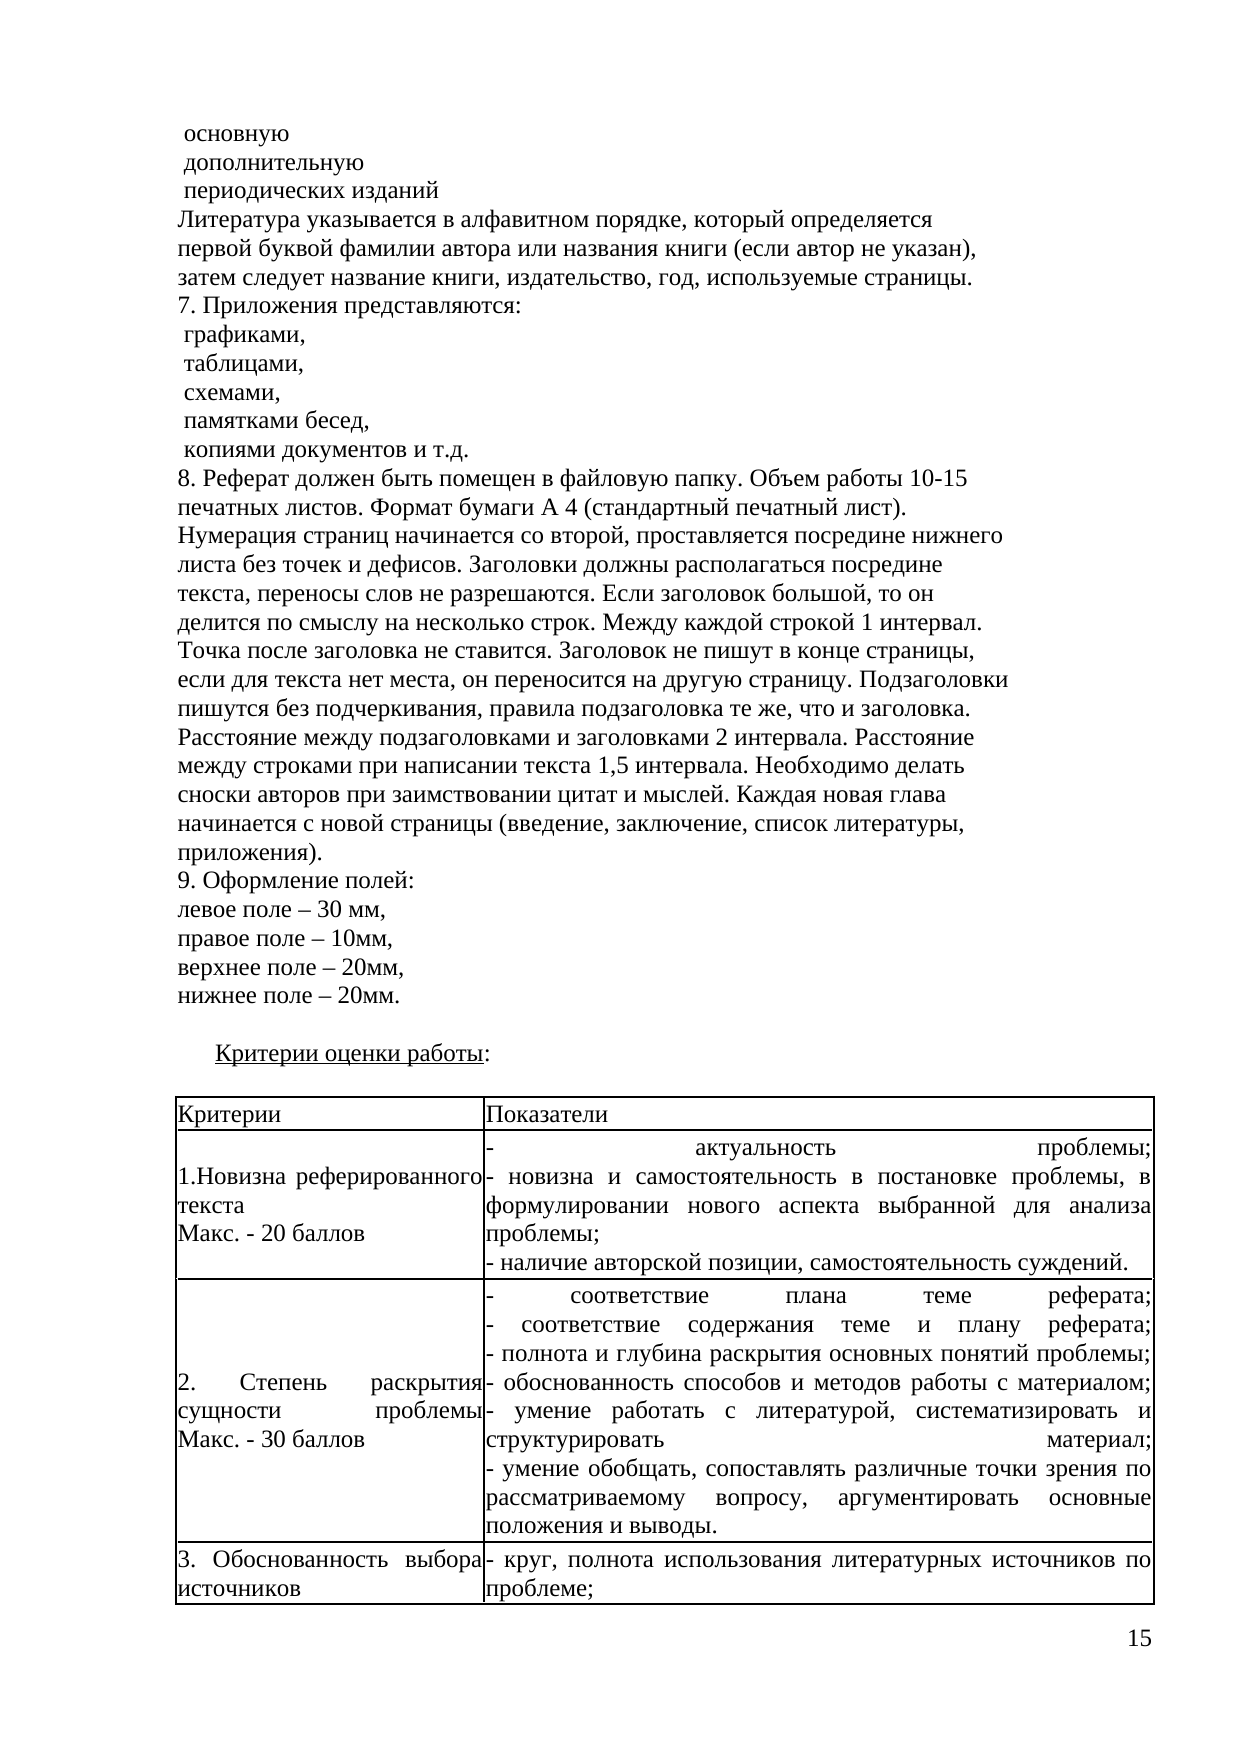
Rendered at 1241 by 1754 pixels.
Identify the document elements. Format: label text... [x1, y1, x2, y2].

text 9. Оформление полей: [177, 866, 1152, 894]
text дополнительную [177, 147, 1152, 176]
table_header Показатели [485, 1098, 1153, 1129]
table_cell - соответствие плана теме реферата; - соответствие содержания теме и плану реферата; - полнота и глубина раскрытия основных понятий проблемы; - обоснованность способов и методов работы с материалом; - умение работать с литературой, систематизировать и структурировать материал; - умение обобщать, сопоставлять различные точки зрения по рассматриваемому вопросу, аргументировать основные положения и выводы. [485, 1278, 1153, 1541]
text 7. Приложения представляются: [177, 291, 1152, 319]
text листа без точек и дефисов. Заголовки должны располагаться посредине [177, 549, 1152, 578]
text таблицами, [177, 348, 1152, 377]
text Расстояние между подзаголовками и заголовками 2 интервала. Расстояние [177, 722, 1152, 751]
text правое поле – 10мм, [177, 923, 1152, 952]
text верхнее поле – 20мм, [177, 952, 1152, 981]
text основную [177, 118, 1152, 147]
text левое поле – 30 мм, [177, 894, 1152, 923]
text копиями документов и т.д. [177, 434, 1152, 463]
text Литература указывается в алфавитном порядке, который определяется [177, 204, 1152, 233]
text пишутся без подчеркивания, правила подзаголовка те же, что и заголовка. [177, 693, 1152, 722]
text первой буквой фамилии автора или названия книги (если автор не указан), [177, 233, 1152, 262]
text схемами, [177, 377, 1152, 406]
table_cell - актуальность проблемы; - новизна и самостоятельность в постановке проблемы, в формулировании нового аспекта выбранной для анализа проблемы; - наличие авторской позиции, самостоятельность суждений. [485, 1129, 1153, 1277]
text Нумерация страниц начинается со второй, проставляется посредине нижнего [177, 521, 1152, 549]
text Точка после заголовка не ставится. Заголовок не пишут в конце страницы, [177, 636, 1152, 664]
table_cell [177, 1543, 484, 1603]
text нижнее поле – 20мм. [177, 981, 1152, 1009]
table_cell 2. Степень раскрытия сущности проблемы Макс. - 30 баллов [177, 1280, 483, 1541]
text текста, переносы слов не разрешаются. Если заголовок большой, то он [177, 578, 1152, 607]
text если для текста нет места, он переносится на другую страницу. Подзаголовки [177, 664, 1152, 693]
text 8. Реферат должен быть помещен в файловую папку. Объем работы 10-15 [177, 463, 1152, 492]
text Критерии оценки работы: [215, 1038, 1152, 1067]
text графиками, [177, 319, 1152, 348]
text приложения). [177, 837, 1152, 866]
text памятками бесед, [177, 406, 1152, 434]
text периодических изданий [177, 176, 1152, 204]
table_cell 1.Новизна реферированного текста Макс. - 20 баллов [177, 1131, 483, 1277]
text между строками при написании текста 1,5 интервала. Необходимо делать [177, 751, 1152, 779]
text сноски авторов при заимствовании цитат и мыслей. Каждая новая глава [177, 779, 1152, 808]
text начинается с новой страницы (введение, заключение, список литературы, [177, 808, 1152, 837]
text делится по смыслу на несколько строк. Между каждой строкой 1 интервал. [177, 607, 1152, 636]
table_header Критерии [177, 1098, 483, 1129]
text затем следует название книги, издательство, год, используемые страницы. [177, 262, 1152, 291]
text печатных листов. Формат бумаги А 4 (стандартный печатный лист). [177, 492, 1152, 521]
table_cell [484, 1541, 1153, 1603]
